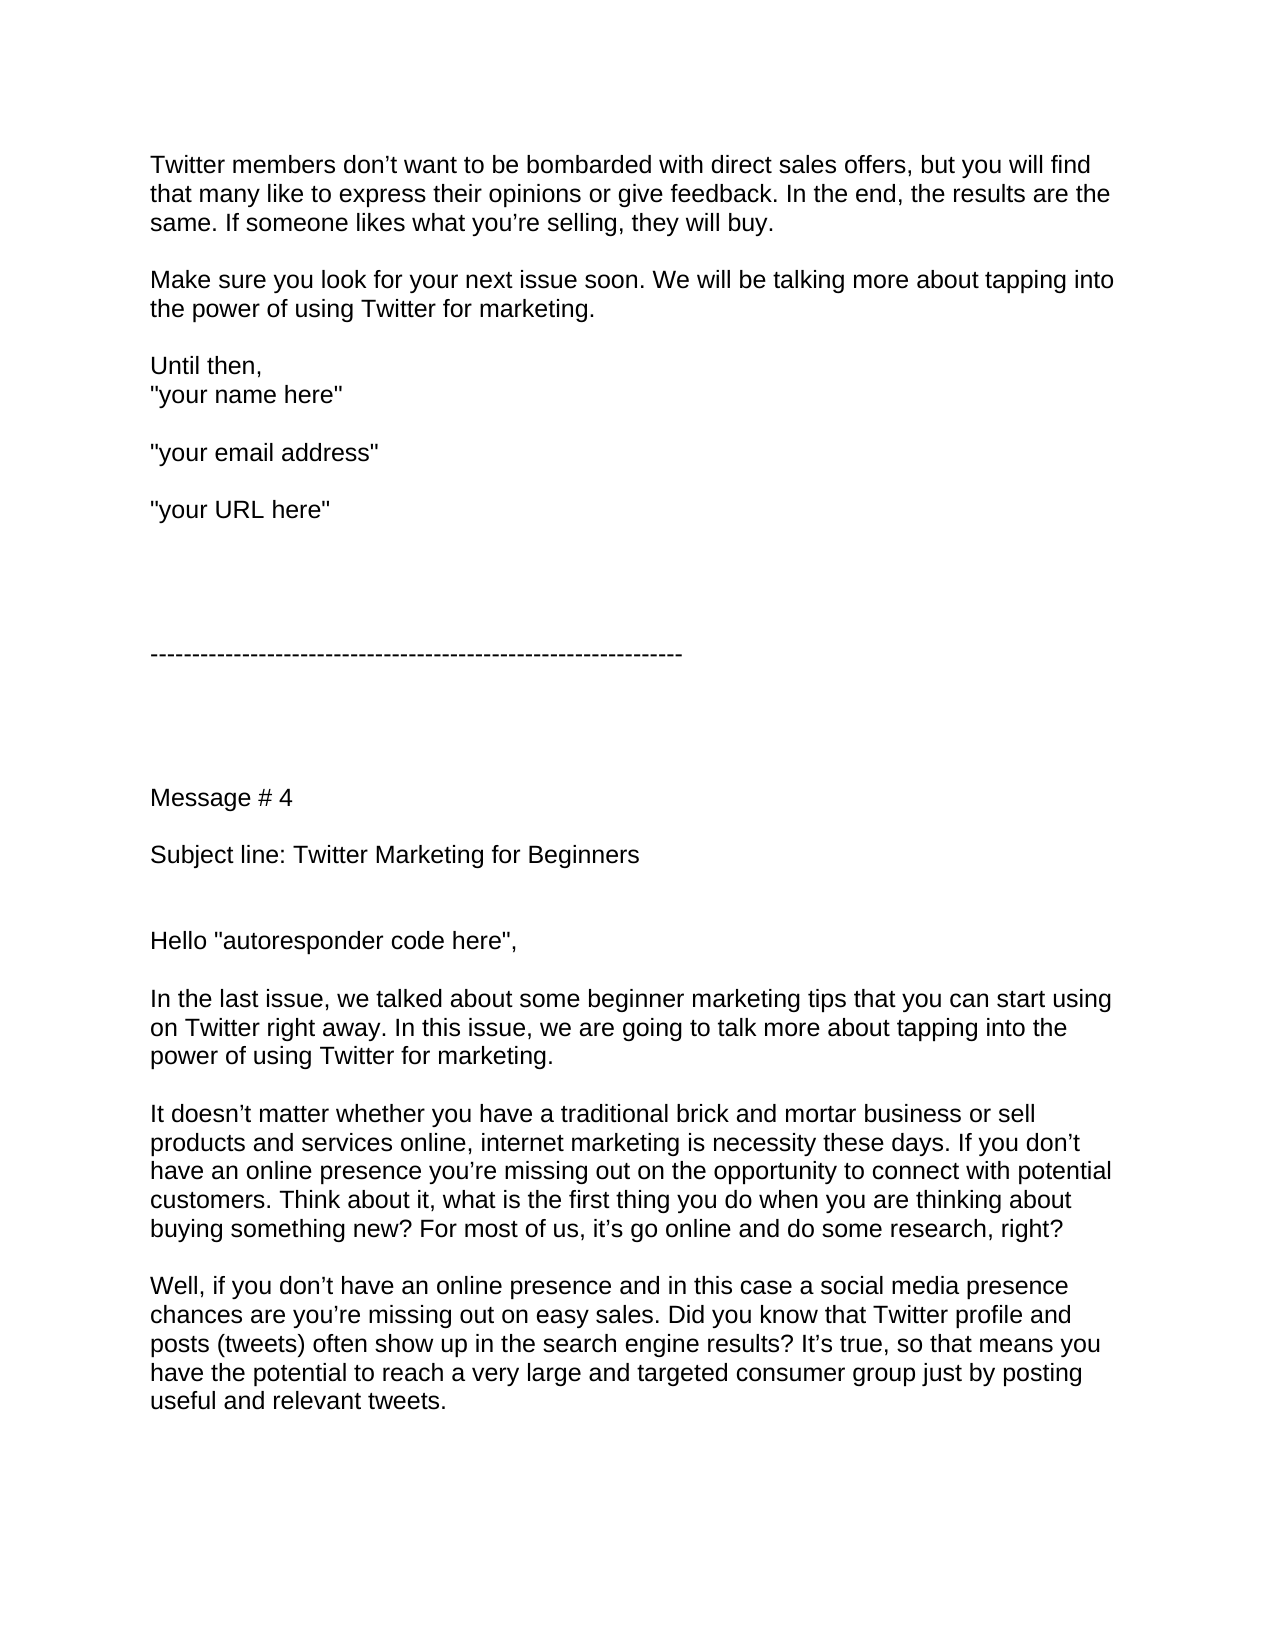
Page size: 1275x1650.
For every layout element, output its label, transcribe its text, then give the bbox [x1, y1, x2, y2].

text "your email address" [150, 437, 1125, 466]
text In the last issue, we talked about some beginner marketing tips that you can start using on Twitter right away. In this issue, we are going to talk more about tapping into the power of using Twitter for marketing. [150, 984, 1125, 1070]
text Well, if you don’t have an online presence and in this case a social media presence chances are you’re missing out on easy sales. Did you know that Twitter profile and posts (tweets) often show up in the search engine results? It’s true, so that means you have the potential to reach a very large and targeted consumer group just by posting useful and relevant tweets. [150, 1271, 1125, 1415]
text Message # 4 [150, 782, 1125, 811]
text ---------------------------------------------------------------- [150, 639, 1125, 667]
text Twitter members don’t want to be bombarded with direct sales offers, but you will find that many like to express their opinions or give feedback. In the end, the results are the same. If someone likes what you’re selling, they will buy. [150, 150, 1125, 236]
text Subject line: Twitter Marketing for Beginners [150, 840, 1125, 869]
text Make sure you look for your next issue soon. We will be talking more about tapping into the power of using Twitter for marketing. [150, 265, 1125, 322]
text It doesn’t matter whether you have a traditional brick and mortar business or sell products and services online, internet marketing is necessity these days. If you don’t have an online presence you’re missing out on the opportunity to connect with potential customers. Think about it, what is the first thing you do when you are thinking about buying something new? For most of us, it’s go online and do some research, right? [150, 1099, 1125, 1242]
text "your name here" [150, 380, 1125, 409]
text Hello "autoresponder code here", [150, 926, 1125, 955]
text Until then, [150, 351, 1125, 380]
text "your URL here" [150, 495, 1125, 524]
